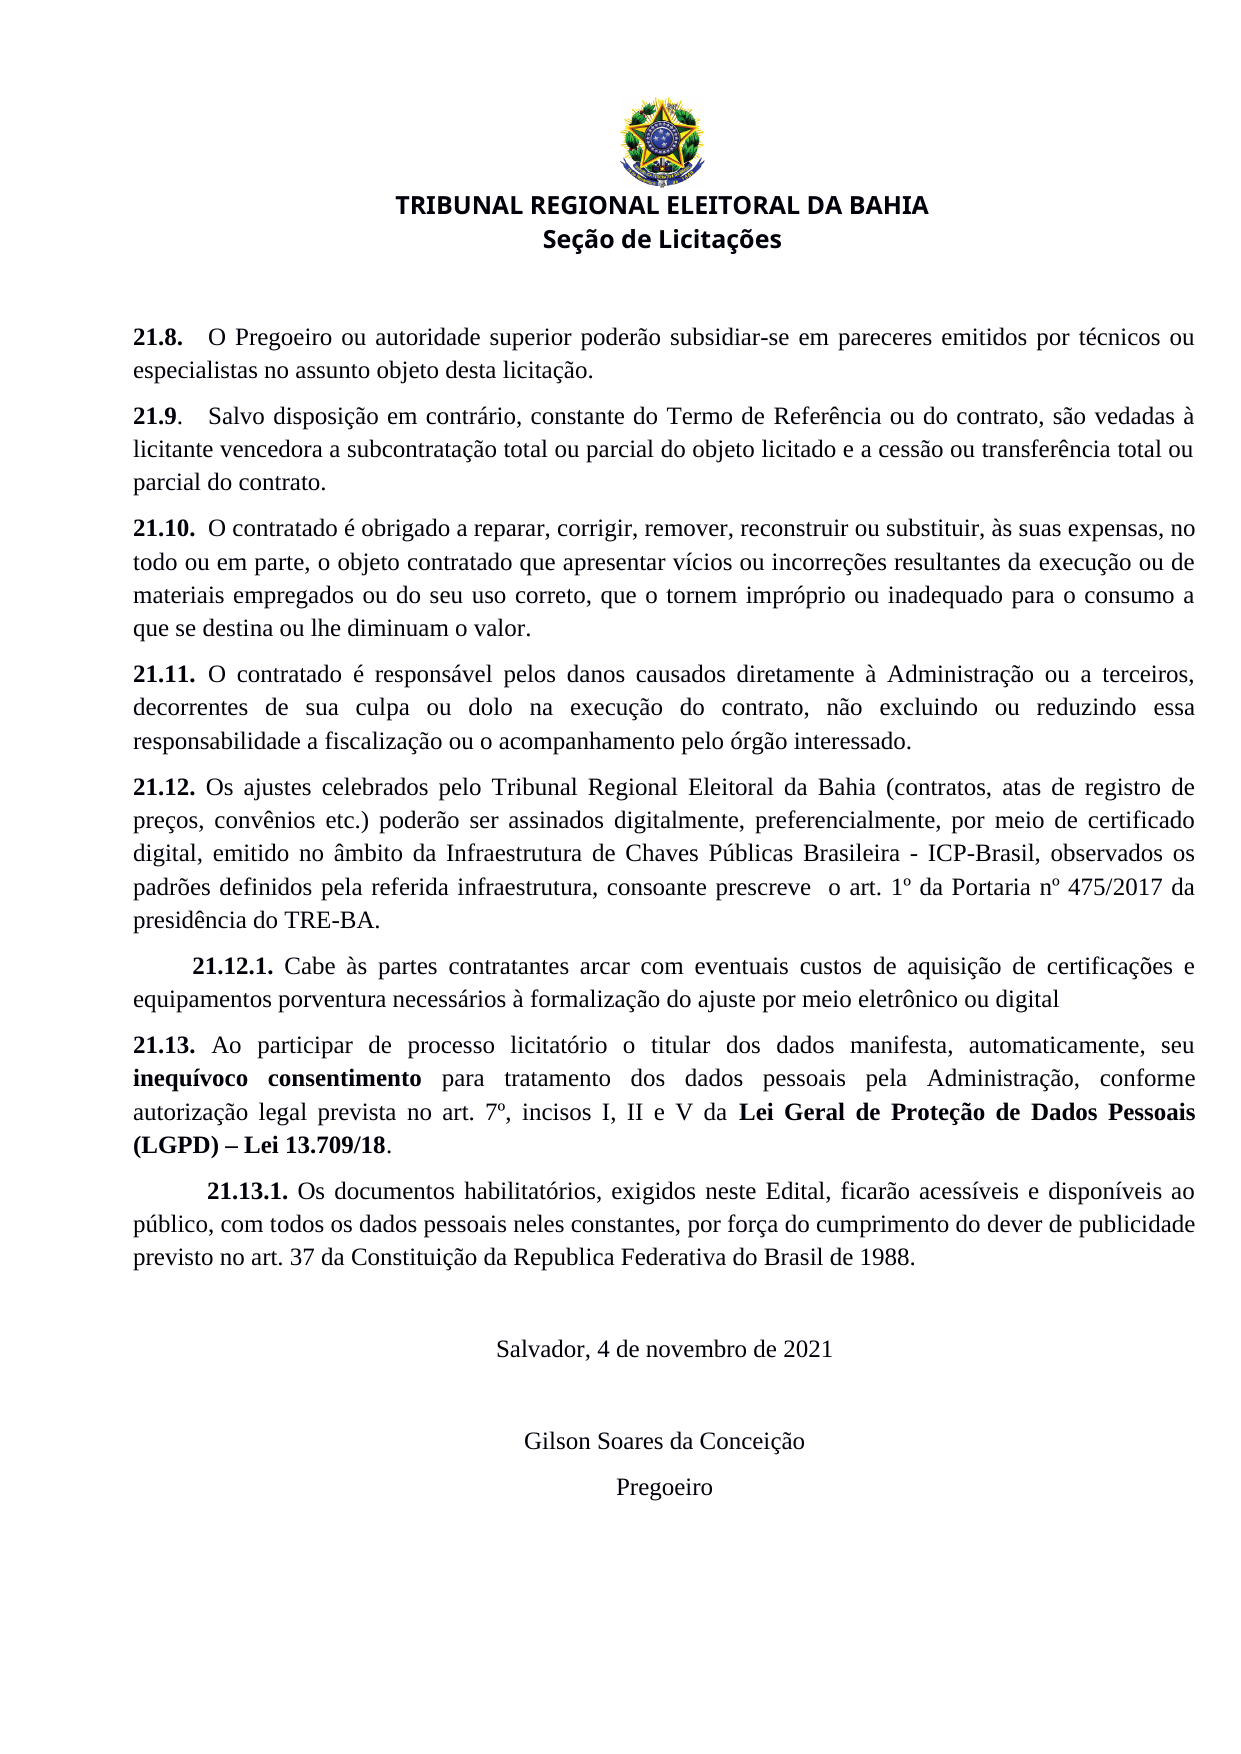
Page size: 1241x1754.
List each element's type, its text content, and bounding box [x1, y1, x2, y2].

text 21.8. O Pregoeiro ou autoridade superior poderão subsidiar-se em pareceres emitidos por técnicos ou especialistas no assunto objeto desta licitação. [133, 318, 1196, 385]
text Salvador, 4 de novembro de 2021 [133, 1331, 1196, 1364]
text 21.9. Salvo disposição em contrário, constante do Termo de Referência ou do contrato, são vedadas à licitante vencedora a subcontratação total ou parcial do objeto licitado e a cessão ou transferência total ou parcial do contrato. [133, 397, 1196, 497]
text Pregoeiro [133, 1468, 1196, 1502]
text 21.13.1. Os documentos habilitatórios, exigidos neste Edital, ficarão acessíveis e disponíveis ao público, com todos os dados pessoais neles constantes, por força do cumprimento do dever de publicidade previsto no art. 37 da Constituição da Republica Federativa do Brasil de 1988. [133, 1172, 1196, 1272]
text Gilson Soares da Conceição [133, 1422, 1196, 1456]
text 21.13. Ao participar de processo licitatório o titular dos dados manifesta, automaticamente, seu inequívoco consentimento para tratamento dos dados pessoais pela Administração, conforme autorização legal prevista no art. 7º, incisos I, II e V da Lei Geral de Proteção de Dados Pessoais (LGPD) – Lei 13.709/18. [133, 1027, 1196, 1160]
text 21.11. O contratado é responsável pelos danos causados diretamente à Administração ou a terceiros, decorrentes de sua culpa ou dolo na execução do contrato, não excluindo ou reduzindo essa responsabilidade a fiscalização ou o acompanhamento pelo órgão interessado. [133, 656, 1196, 756]
text 21.12. Os ajustes celebrados pelo Tribunal Regional Eleitoral da Bahia (contratos, atas de registro de preços, convênios etc.) poderão ser assinados digitalmente, preferencialmente, por meio de certificado digital, emitido no âmbito da Infraestrutura de Chaves Públicas Brasileira - ICP-Brasil, observados os padrões definidos pela referida infraestrutura, consoante prescreve o art. 1º da Portaria nº 475/2017 da presidência do TRE-BA. [133, 768, 1196, 935]
text 21.10. O contratado é obrigado a reparar, corrigir, remover, reconstruir ou substituir, às suas expensas, no todo ou em parte, o objeto contratado que apresentar vícios ou incorreções resultantes da execução ou de materiais empregados ou do seu uso correto, que o tornem impróprio ou inadequado para o consumo a que se destina ou lhe diminuam o valor. [133, 510, 1196, 643]
text 21.12.1. Cabe às partes contratantes arcar com eventuais custos de aquisição de certificações e equipamentos porventura necessários à formalização do ajuste por meio eletrônico ou digital [133, 947, 1196, 1014]
